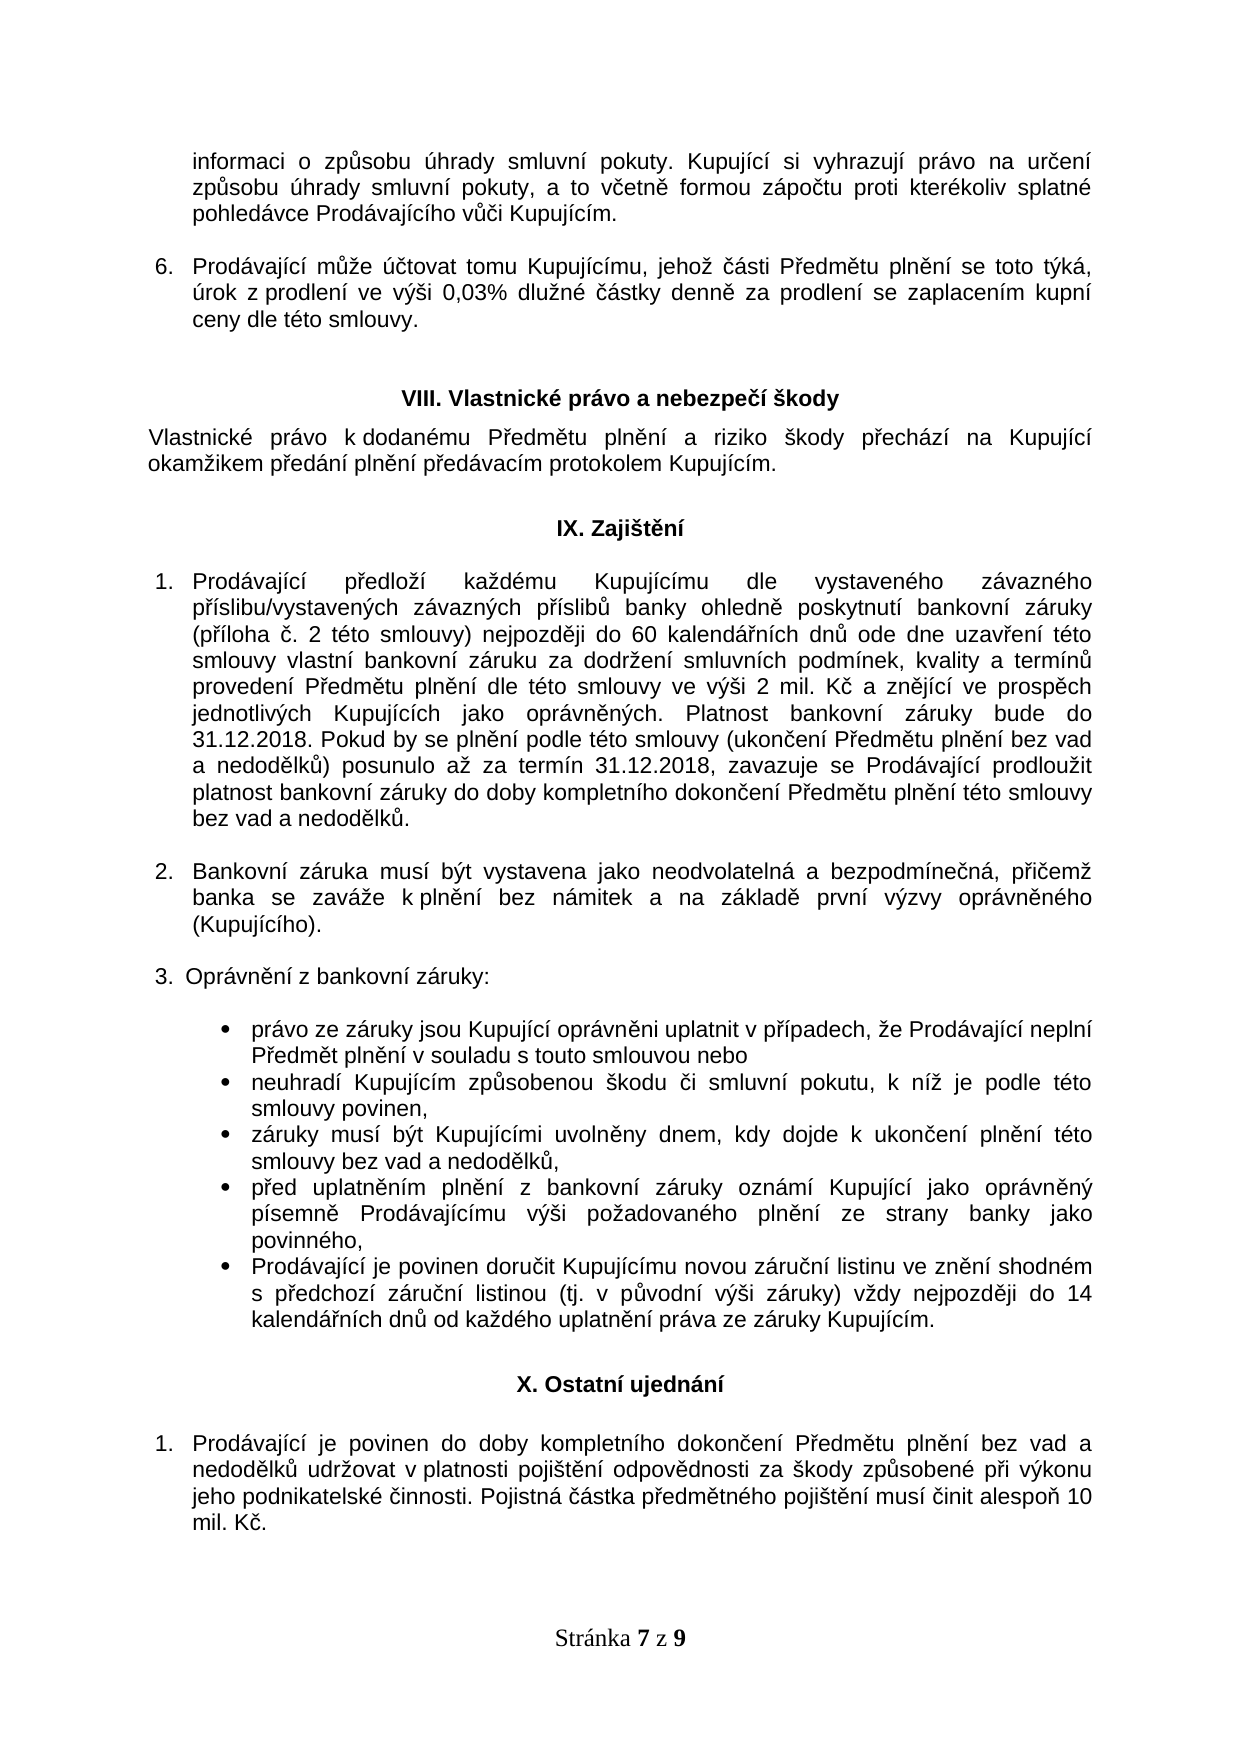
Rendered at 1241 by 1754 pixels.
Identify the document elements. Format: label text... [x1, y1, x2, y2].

text IX. Zajištění [148, 515, 1093, 542]
list Prodávající může účtovat tomu Kupujícímu, jehož části Předmětu plnění se toto týká, úrok z prodlení ve výši 0,03% dlužné částky denně za prodlení se zaplacením kupní ceny dle této smlouvy. [154, 253, 1093, 332]
list Prodávající je povinen doručit Kupujícímu novou záruční listinu ve znění shodném s předchozí záruční listinou (tj. v původní výši záruky) vždy nejpozději do 14 kalendářních dnů od každého uplatnění práva ze záruky Kupujícím. [221, 1253, 1093, 1332]
list záruky musí být Kupujícími uvolněny dnem, kdy dojde k ukončení plnění této smlouvy bez vad a nedodělků, [221, 1121, 1093, 1174]
list Bankovní záruka musí být vystavena jako neodvolatelná a bezpodmínečná, přičemž banka se zaváže k plnění bez námitek a na základě první výzvy oprávněného (Kupujícího). [154, 858, 1093, 937]
list neuhradí Kupujícím způsobenou škodu či smluvní pokutu, k níž je podle této smlouvy povinen, [221, 1069, 1093, 1121]
list Prodávající je povinen do doby kompletního dokončení Předmětu plnění bez vad a nedodělků udržovat v platnosti pojištění odpovědnosti za škody způsobené při výkonu jeho podnikatelské činnosti. Pojistná částka předmětného pojištění musí činit alespoň 10 mil. Kč. [154, 1430, 1093, 1535]
list právo ze záruky jsou Kupující oprávněni uplatnit v případech, že Prodávající neplní Předmět plnění v souladu s touto smlouvou nebo [221, 1016, 1093, 1069]
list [154, 148, 1093, 227]
list před uplatněním plnění z bankovní záruky oznámí Kupující jako oprávněný písemně Prodávajícímu výši požadovaného plnění ze strany banky jako povinného, [221, 1174, 1093, 1253]
text X. Ostatní ujednání [148, 1371, 1093, 1397]
list Prodávající předloží každému Kupujícímu dle vystaveného závazného příslibu/vystavených závazných příslibů banky ohledně poskytnutí bankovní záruky (příloha č. 2 této smlouvy) nejpozději do 60 kalendářních dnů ode dne uzavření této smlouvy vlastní bankovní záruku za dodržení smluvních podmínek, kvality a termínů provedení Předmětu plnění dle této smlouvy ve výši 2 mil. Kč a znějící ve prospěch jednotlivých Kupujících jako oprávněných. Platnost bankovní záruky bude do 31.12.2018. Pokud by se plnění podle této smlouvy (ukončení Předmětu plnění bez vad a nedodělků) posunulo až za termín 31.12.2018, zavazuje se Prodávající prodloužit platnost bankovní záruky do doby kompletního dokončení Předmětu plnění této smlouvy bez vad a nedodělků. [154, 568, 1093, 831]
list Oprávnění z bankovní záruky: [154, 963, 1093, 989]
text Vlastnické právo k dodanému Předmětu plnění a riziko škody přechází na Kupující okamžikem předání plnění předávacím protokolem Kupujícím. [148, 424, 1093, 476]
text VIII. Vlastnické právo a nebezpečí škody [148, 385, 1093, 411]
